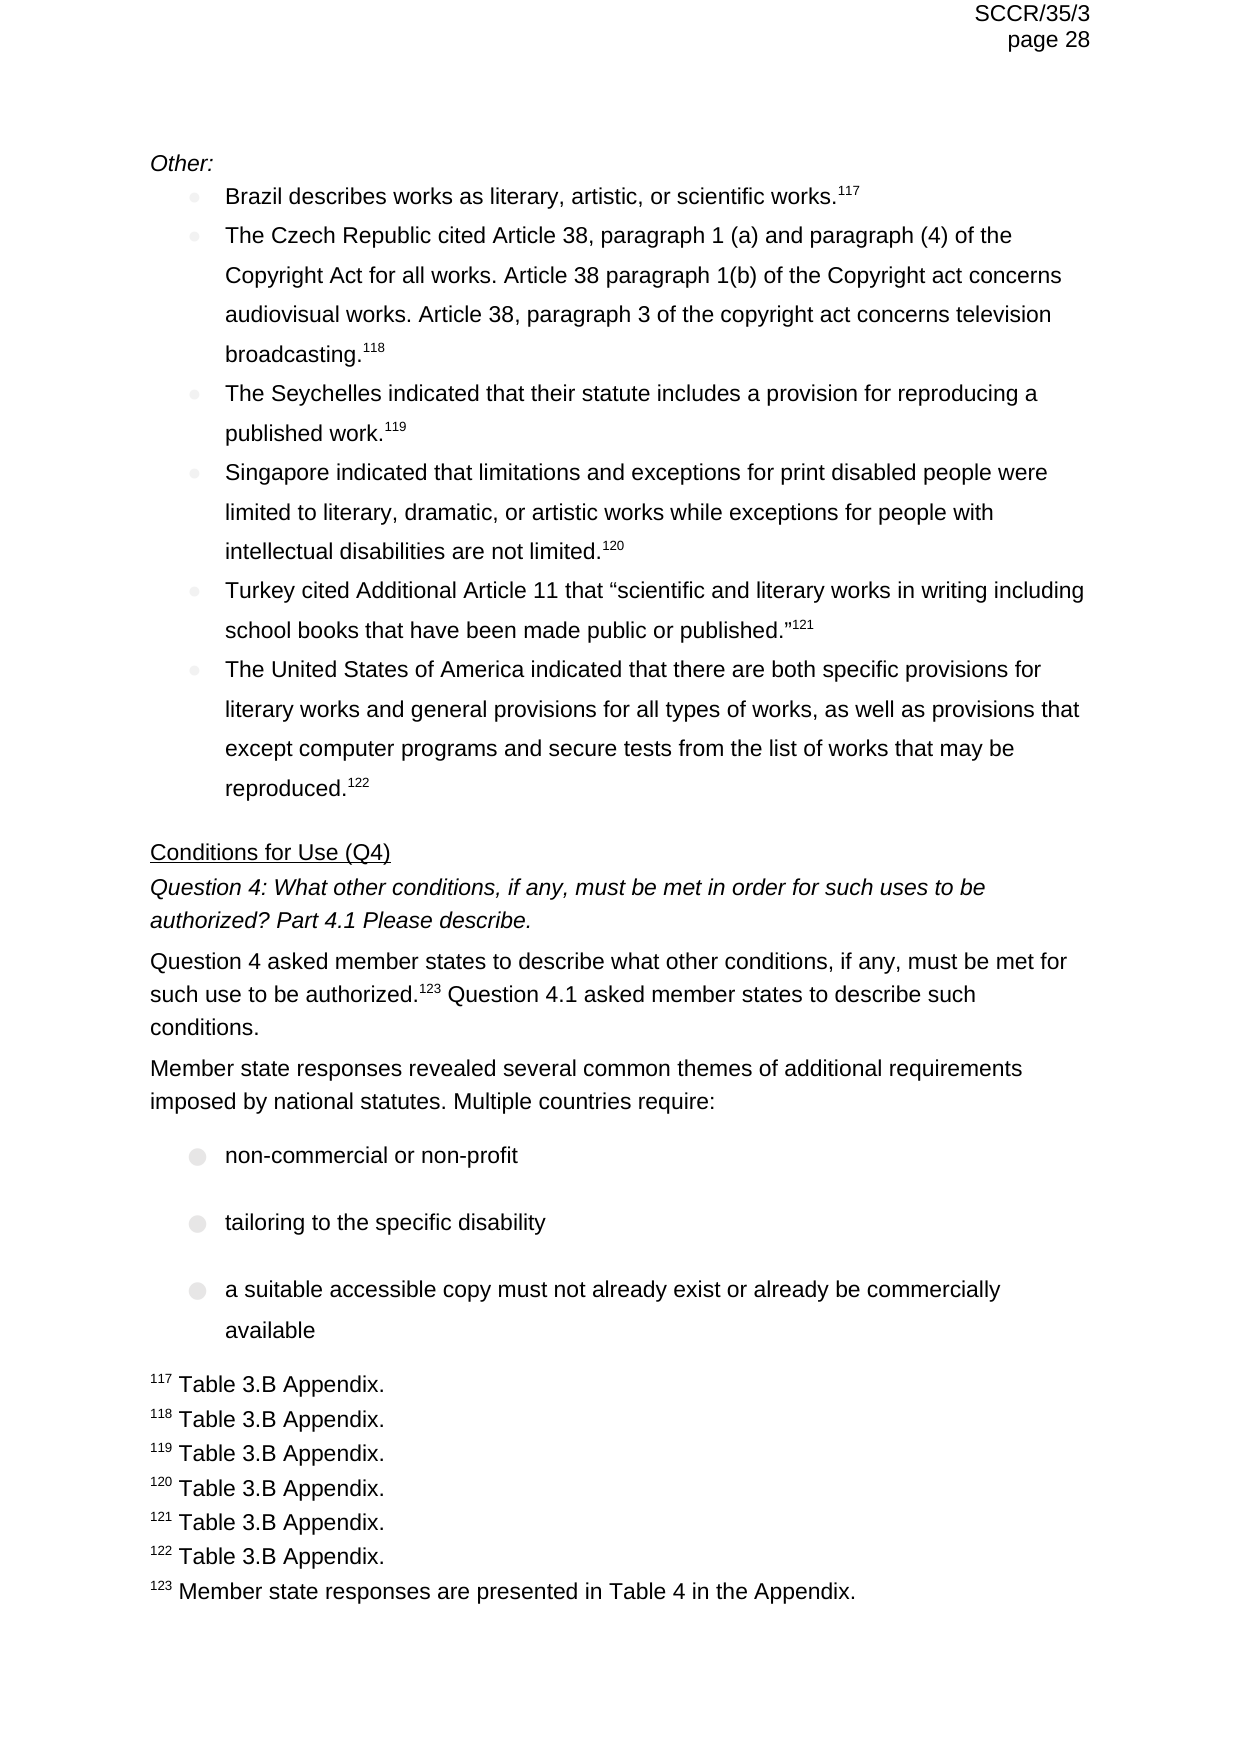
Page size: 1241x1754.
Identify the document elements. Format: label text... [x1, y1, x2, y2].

list Singapore indicated that limitations and exceptions for print disabled people were limited to literary, dramatic, or artistic works while exceptions for people with intellectual disabilities are not limited. [187, 459, 1090, 564]
list tailoring to the specific disability [187, 1196, 1090, 1243]
list Brazil describes works as literary, artistic, or scientific works. [187, 183, 1090, 209]
text Member state responses revealed several common themes of additional requirements imposed by national statutes. Multiple countries require: [150, 1055, 1090, 1114]
list a suitable accessible copy must not already exist or already be commercially available [187, 1263, 1090, 1343]
list The Seychelles indicated that their statute includes a provision for reproducing a published work. [187, 380, 1090, 446]
text Question 4: What other conditions, if any, must be met in order for such uses to be authorized? Part 4.1 Please describe. [150, 874, 1090, 933]
list Turkey cited Additional Article 11 that “scientific and literary works in writing including school books that have been made public or published.” [187, 577, 1090, 643]
subtitle Other: [150, 150, 1090, 176]
list The United States of America indicated that there are both specific provisions for literary works and general provisions for all types of works, as well as provisions that except computer programs and secure tests from the list of works that may be reproduced. [187, 656, 1090, 801]
text Question 4 asked member states to describe what other conditions, if any, must be met for such use to be authorized. Question 4.1 asked member states to describe such conditions. [150, 948, 1090, 1040]
subtitle Conditions for Use (Q4) [150, 839, 1090, 866]
list non-commercial or non-profit [187, 1129, 1090, 1176]
list The Czech Republic cited Article 38, paragraph 1 (a) and paragraph (4) of the Copyright Act for all works. Article 38 paragraph 1(b) of the Copyright act concerns audiovisual works. Article 38, paragraph 3 of the copyright act concerns television broadcasting. [187, 222, 1090, 367]
